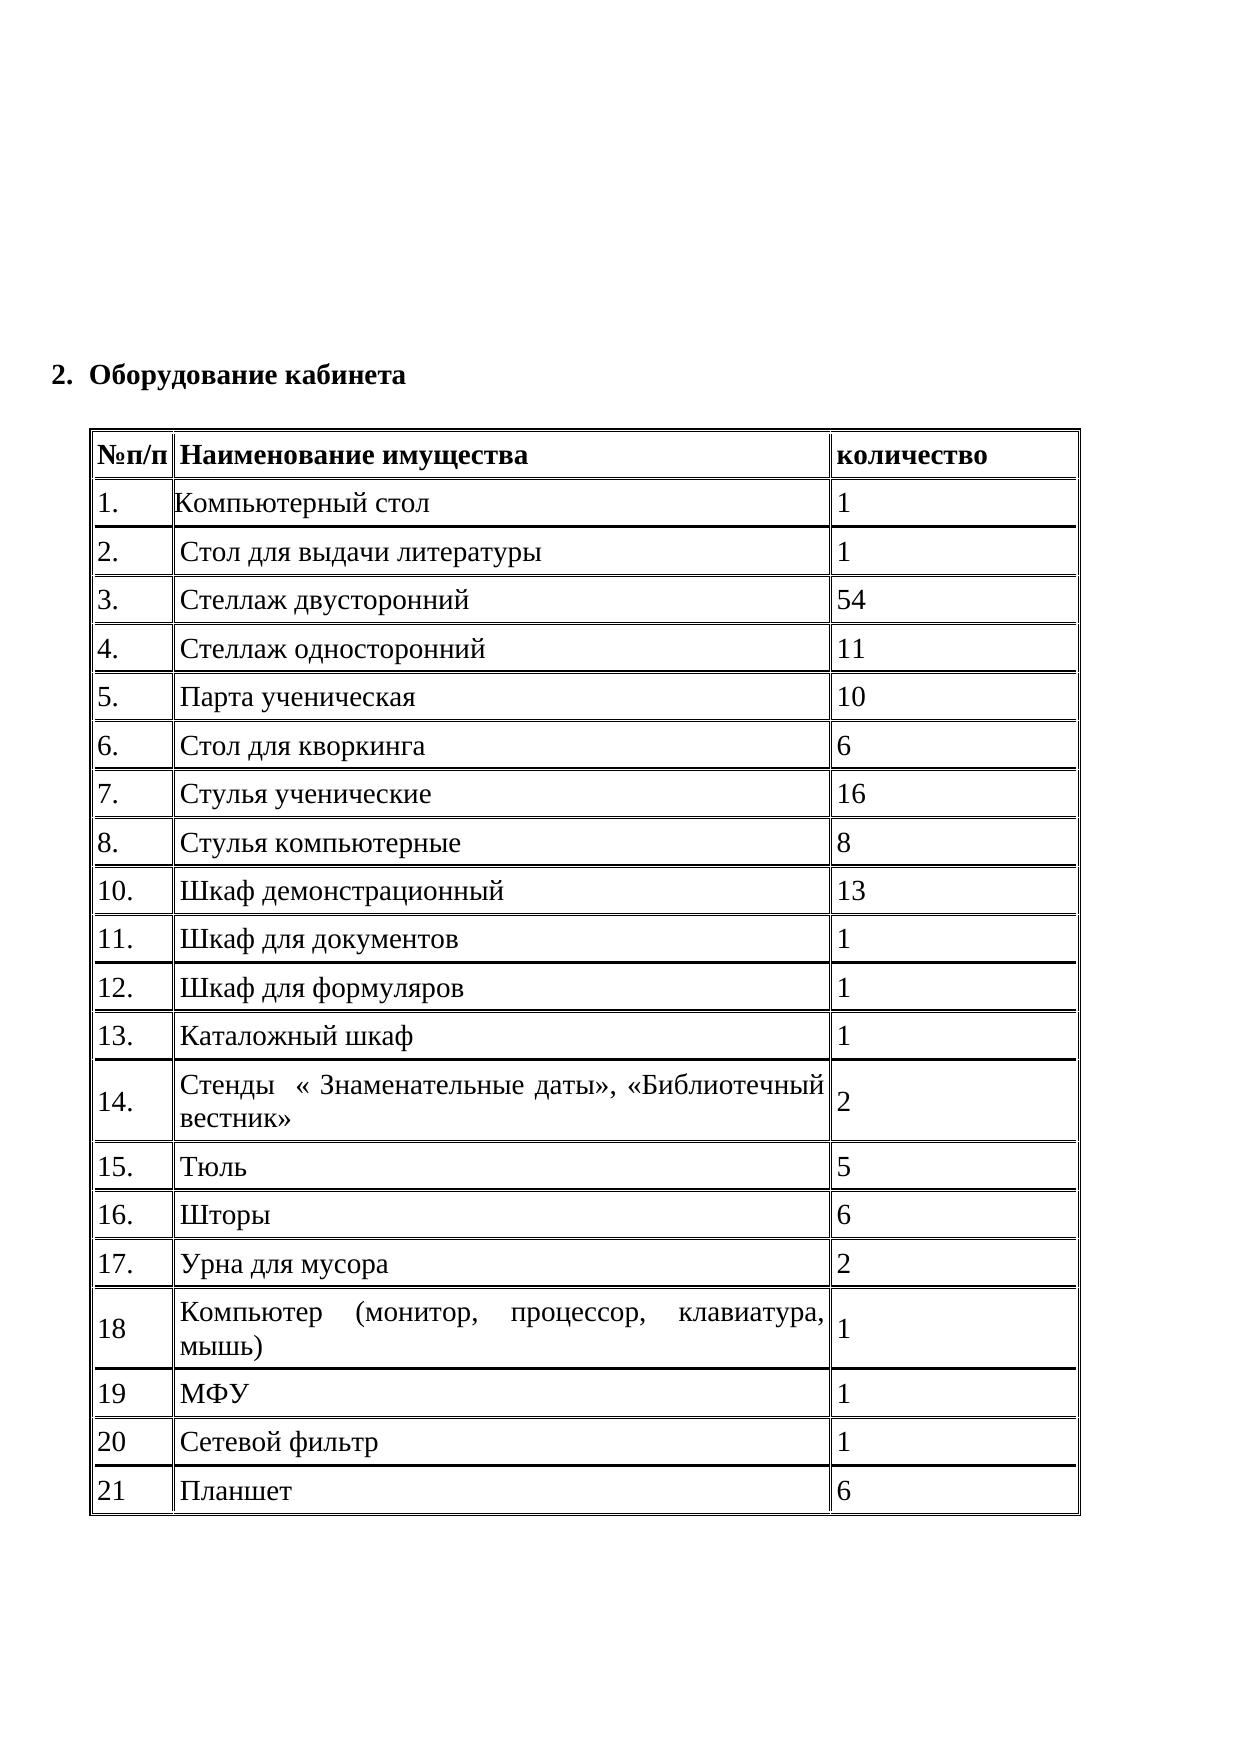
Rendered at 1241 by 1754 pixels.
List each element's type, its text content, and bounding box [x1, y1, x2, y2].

table_cell 1 [832, 913, 1078, 961]
table_cell 8 [831, 816, 1079, 864]
table_cell 12. [93, 961, 172, 1009]
table_cell 18 [93, 1285, 172, 1367]
table_cell Стеллаж двусторонний [175, 577, 829, 622]
table_cell 1 [831, 1416, 1079, 1464]
table_cell 4. [91, 622, 174, 670]
table_cell Стенды « Знаменательные даты», «Библиотечный вестник» [175, 1061, 829, 1140]
table_cell Парта ученическая [175, 674, 829, 719]
table_cell Стол для кворкинга [175, 722, 829, 767]
table_cell Стулья компьютерные [175, 819, 829, 864]
table_cell Тюль [175, 1143, 829, 1188]
table_cell 13. [93, 1009, 172, 1058]
table_cell 1 [832, 1367, 1078, 1416]
table_cell 1 [831, 477, 1079, 525]
table_cell Стеллаж односторонний [175, 625, 829, 670]
table_cell Сетевой фильтр [175, 1419, 829, 1464]
table_cell 11 [831, 622, 1079, 670]
table_cell Шкаф для документов [175, 916, 829, 961]
table_cell 2. [93, 525, 172, 573]
table_cell 6. [91, 719, 174, 767]
table_cell 17. [91, 1237, 174, 1285]
table_cell Компьютерный стол [175, 480, 829, 525]
table_cell 6 [831, 1464, 1078, 1512]
table_cell 10. [93, 864, 172, 912]
table_cell Шторы [175, 1192, 829, 1237]
table_cell Стулья ученические [175, 771, 829, 816]
table_cell 8. [91, 816, 174, 864]
table_cell 16 [832, 767, 1078, 816]
table_cell Урна для мусора [175, 1240, 829, 1285]
table_cell 10 [832, 670, 1078, 719]
table_header №п/п [93, 432, 174, 477]
table_cell Каталожный шкаф [175, 1013, 829, 1058]
table_header количество [831, 432, 1078, 477]
table_cell 1 [832, 525, 1078, 573]
table_cell 20 [91, 1416, 174, 1464]
table_cell 15. [91, 1140, 174, 1188]
table_cell 13 [832, 864, 1078, 912]
table_cell 1. [91, 477, 174, 525]
table_cell МФУ [175, 1370, 829, 1416]
table_cell 16. [93, 1188, 172, 1237]
table_cell Шкаф демонстрационный [175, 868, 829, 912]
table_cell 1 [832, 1285, 1078, 1367]
table_cell 3. [93, 574, 172, 622]
table_cell 5. [93, 670, 172, 719]
table_cell 54 [832, 574, 1078, 622]
list Оборудование кабинета [51, 357, 1092, 391]
table_cell 14. [91, 1058, 172, 1140]
table_cell 21 [93, 1464, 174, 1512]
table_cell 11. [93, 913, 172, 961]
table_cell 5 [831, 1140, 1079, 1188]
table_cell Компьютер (монитор, процессор, клавиатура, мышь) [175, 1289, 829, 1367]
table_cell Стол для выдачи литературы [175, 528, 829, 573]
table_cell 7. [93, 767, 172, 816]
table_cell 6 [831, 719, 1079, 767]
table_cell 6 [832, 1188, 1078, 1237]
table_cell 19 [93, 1367, 172, 1416]
table_cell 1 [832, 1009, 1078, 1058]
table_cell 2 [832, 1058, 1079, 1140]
table_cell Планшет [174, 1467, 831, 1512]
table_cell Шкаф для формуляров [175, 964, 829, 1009]
table_cell 2 [831, 1237, 1079, 1285]
table_cell 1 [832, 961, 1078, 1009]
table_header Наименование имущества [174, 432, 831, 477]
